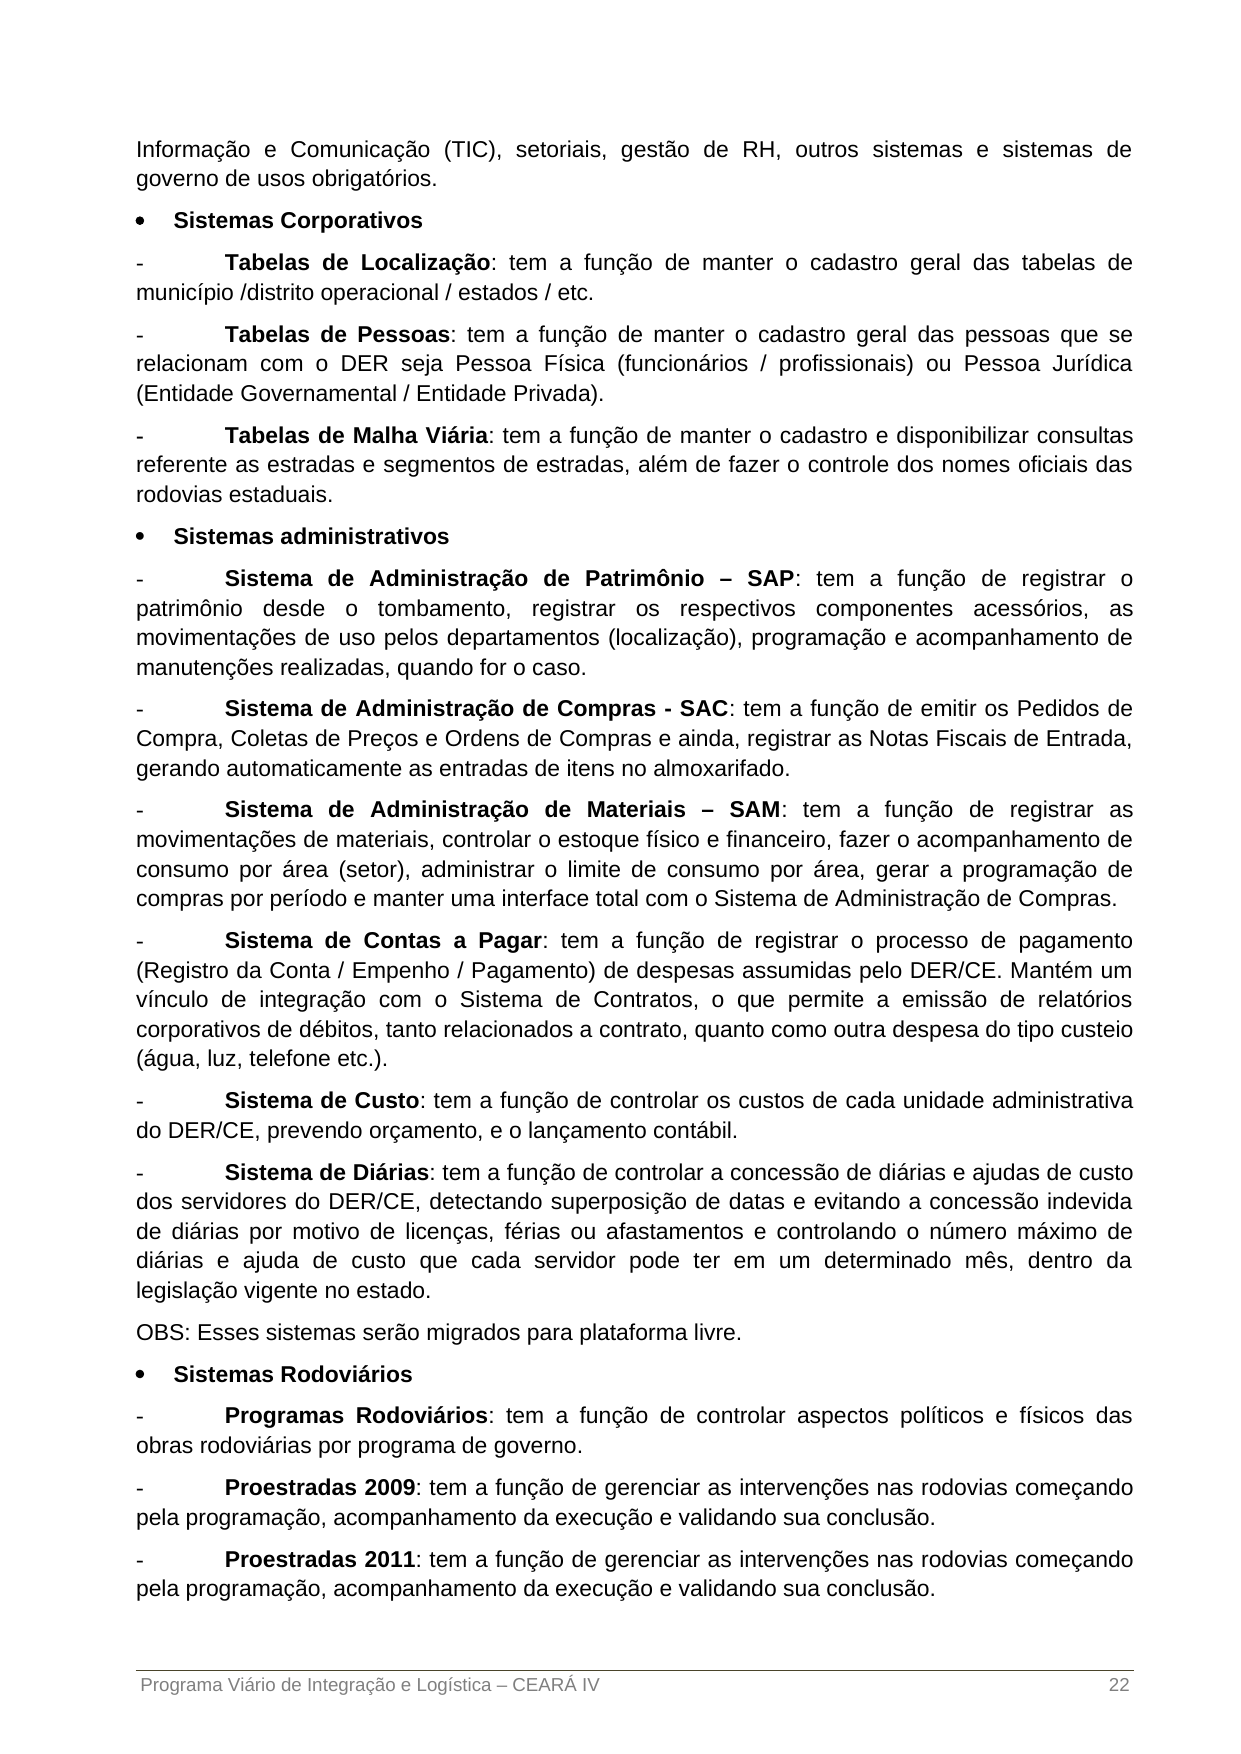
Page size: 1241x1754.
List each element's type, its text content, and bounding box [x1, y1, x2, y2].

list Sistema de Custo: tem a função de controlar os custos de cada unidade administrativa do DER/CE, prevendo orçamento, e o lançamento contábil. [136, 1087, 1134, 1143]
list Sistemas administrativos [136, 523, 1134, 549]
list Sistema de Contas a Pagar: tem a função de registrar o processo de pagamento (Registro da Conta / Empenho / Pagamento) de despesas assumidas pelo DER/CE. Mantém um vínculo de integração com o Sistema de Contratos, o que permite a emissão de relatórios corporativos de débitos, tanto relacionados a contrato, quanto como outra despesa do tipo custeio (água, luz, telefone etc.). [136, 927, 1134, 1071]
text OBS: Esses sistemas serão migrados para plataforma livre. [136, 1318, 1134, 1345]
list Sistemas Rodoviários [136, 1361, 1134, 1387]
list Sistemas Corporativos [136, 207, 1134, 234]
list Sistema de Administração de Compras - SAC: tem a função de emitir os Pedidos de Compra, Coletas de Preços e Ordens de Compras e ainda, registrar as Notas Fiscais de Entrada, gerando automaticamente as entradas de itens no almoxarifado. [136, 695, 1134, 781]
list Proestradas 2011: tem a função de gerenciar as intervenções nas rodovias começando pela programação, acompanhamento da execução e validando sua conclusão. [136, 1546, 1134, 1602]
list Tabelas de Malha Viária: tem a função de manter o cadastro e disponibilizar consultas referente as estradas e segmentos de estradas, além de fazer o controle dos nomes oficiais das rodovias estaduais. [136, 422, 1134, 507]
list Programas Rodoviários: tem a função de controlar aspectos políticos e físicos das obras rodoviárias por programa de governo. [136, 1402, 1134, 1458]
list Sistema de Administração de Materiais – SAM: tem a função de registrar as movimentações de materiais, controlar o estoque físico e financeiro, fazer o acompanhamento de consumo por área (setor), administrar o limite de consumo por área, gerar a programação de compras por período e manter uma interface total com o Sistema de Administração de Compras. [136, 796, 1134, 911]
list Tabelas de Localização: tem a função de manter o cadastro geral das tabelas de município /distrito operacional / estados / etc. [136, 249, 1134, 305]
list Sistema de Administração de Patrimônio – SAP: tem a função de registrar o patrimônio desde o tombamento, registrar os respectivos componentes acessórios, as movimentações de uso pelos departamentos (localização), programação e acompanhamento de manutenções realizadas, quando for o caso. [136, 565, 1134, 680]
list Proestradas 2009: tem a função de gerenciar as intervenções nas rodovias começando pela programação, acompanhamento da execução e validando sua conclusão. [136, 1474, 1134, 1530]
list Sistema de Diárias: tem a função de controlar a concessão de diárias e ajudas de custo dos servidores do DER/CE, detectando superposição de datas e evitando a concessão indevida de diárias por motivo de licenças, férias ou afastamentos e controlando o número máximo de diárias e ajuda de custo que cada servidor pode ter em um determinado mês, dentro da legislação vigente no estado. [136, 1158, 1134, 1303]
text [136, 136, 1134, 192]
list Tabelas de Pessoas: tem a função de manter o cadastro geral das pessoas que se relacionam com o DER seja Pessoa Física (funcionários / profissionais) ou Pessoa Jurídica (Entidade Governamental / Entidade Privada). [136, 321, 1134, 406]
